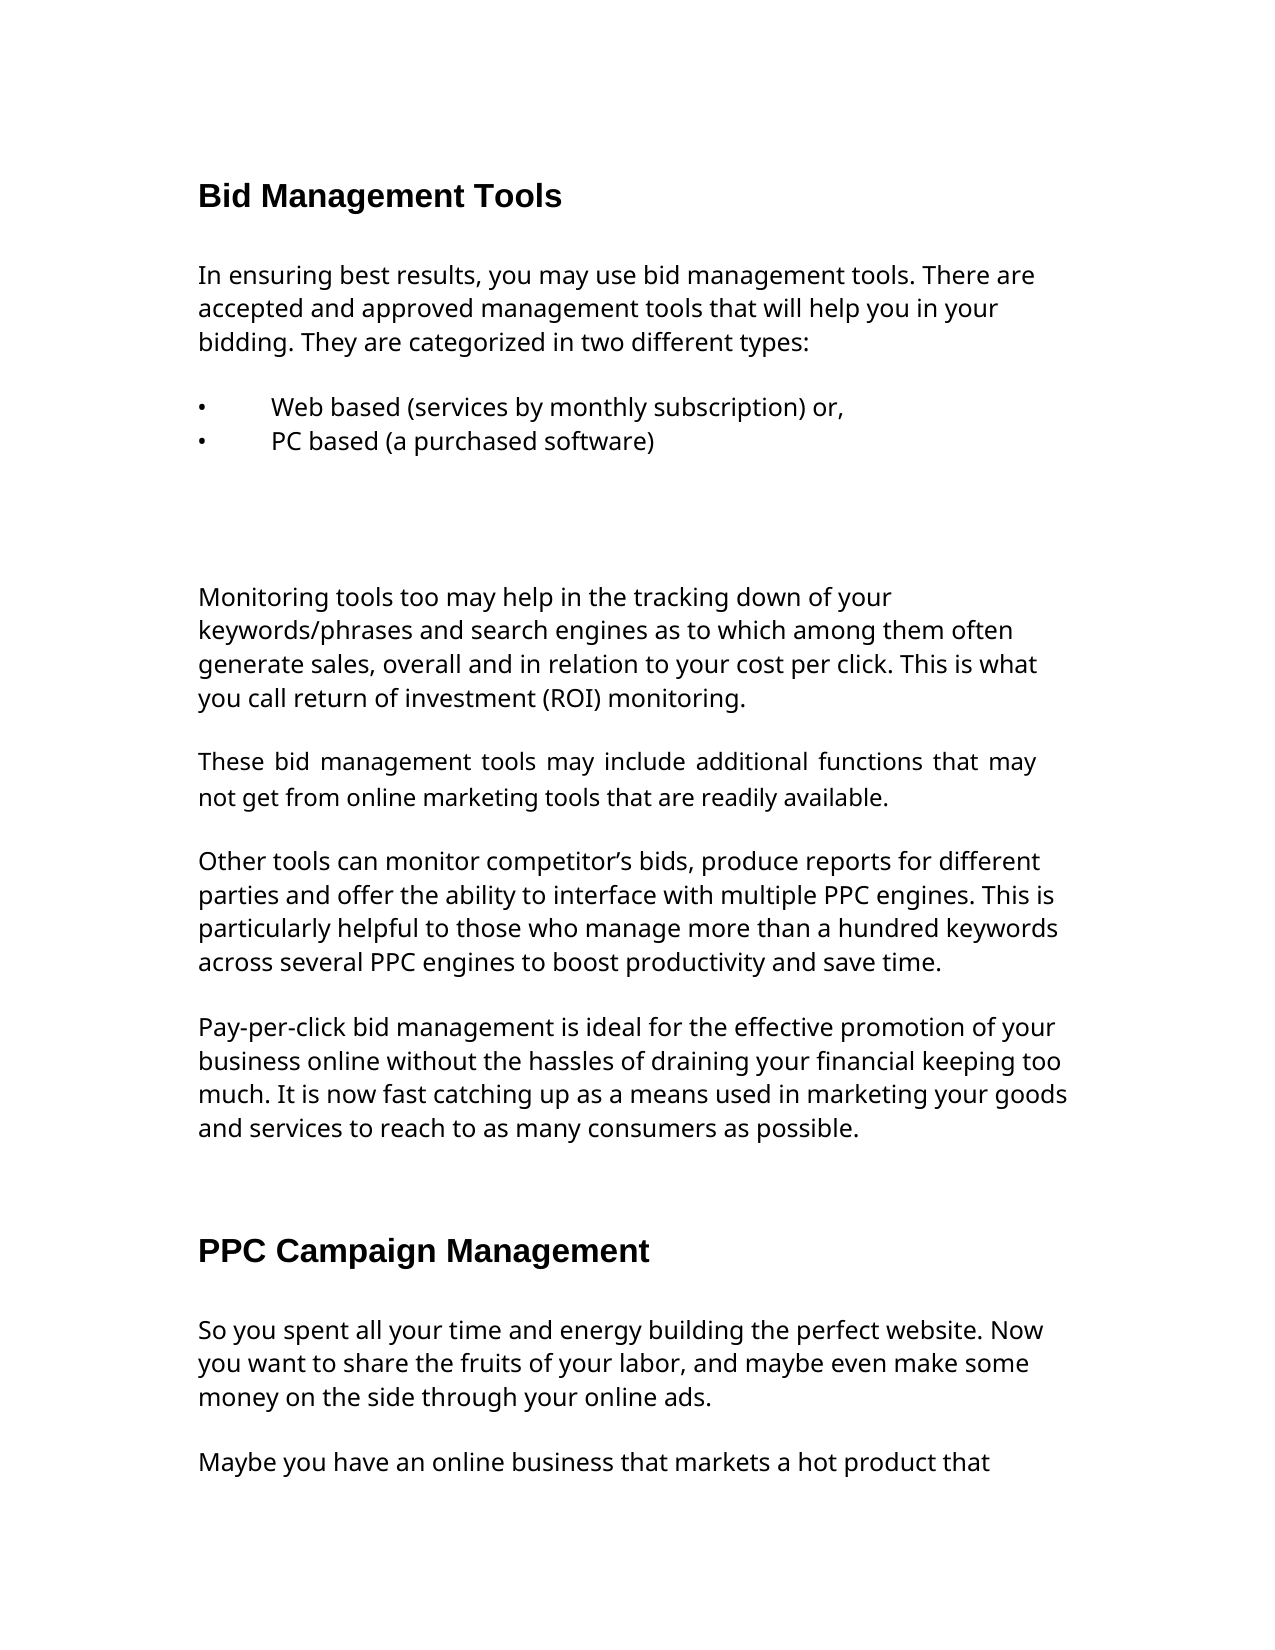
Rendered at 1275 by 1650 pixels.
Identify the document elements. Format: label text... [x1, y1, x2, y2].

text Other tools can monitor competitor’s bids, produce reports for different parties and offer the ability to interface with multiple PPC engines. This is particularly helpful to those who manage more than a hundred keywords across several PPC engines to boost productivity and save time. [198, 844, 1096, 979]
list Web based (services by monthly subscription) or, [197, 389, 1125, 423]
text So you spent all your time and energy building the perfect website. Now you want to share the fruits of your labor, and maybe even make some money on the side through your online ads. [198, 1313, 1085, 1414]
text Pay-per-click bid management is ideal for the effective promotion of your business online without the hassles of draining your financial keeping too much. It is now fast catching up as a means used in marketing your goods and services to reach to as many consumers as possible. [198, 1010, 1081, 1145]
text PPC Campaign Management [198, 1231, 1125, 1269]
list PC based (a purchased software) [197, 423, 1125, 457]
text These bid management tools may include additional functions that may not get from online marketing tools that are readily available. [198, 745, 1037, 813]
text In ensuring best results, you may use bid management tools. There are accepted and approved management tools that will help you in your bidding. They are categorized in two different types: [198, 258, 1054, 359]
text Bid Management Tools [198, 176, 1125, 214]
text Monitoring tools too may help in the tracking down of your keywords/phrases and search engines as to which among them often generate sales, overall and in relation to your cost per click. This is what you call return of investment (ROI) monitoring. [198, 579, 1071, 714]
text Maybe you have an online business that markets a hot product that [198, 1444, 1125, 1478]
